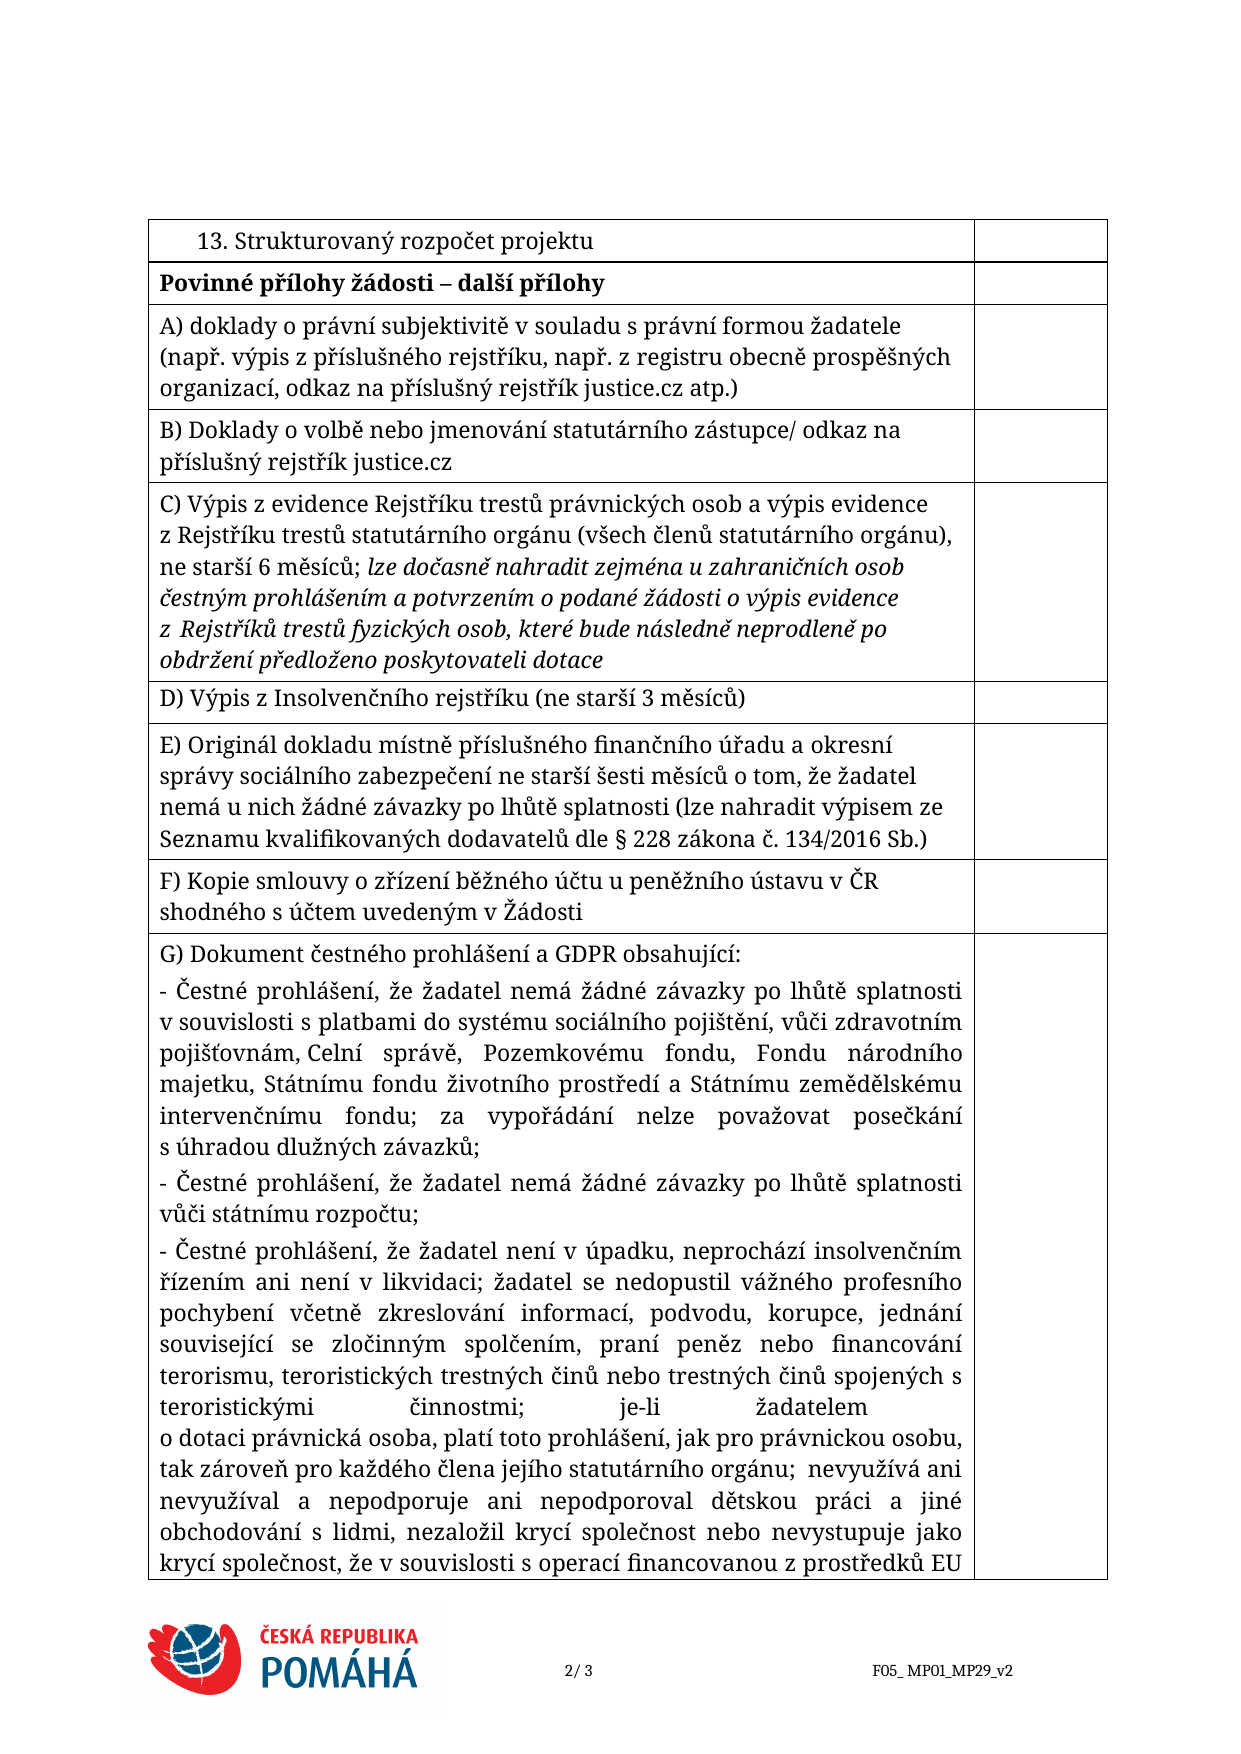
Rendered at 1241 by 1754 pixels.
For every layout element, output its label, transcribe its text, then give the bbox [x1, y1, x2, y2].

table_cell [975, 934, 1107, 1578]
table_cell B) Doklady o volbě nebo jmenování statutárního zástupce/ odkaz na příslušný rejstřík justice.cz [149, 410, 974, 482]
table_cell C) Výpis z evidence Rejstříku trestů právnických osob a výpis evidence z Rejstříku trestů statutárního orgánu (všech členů statutárního orgánu), ne starší 6 měsíců; lze dočasně nahradit zejména u zahraničních osob čestným prohlášením a potvrzením o podané žádosti o výpis evidence z Rejstříků trestů fyzických osob, které bude následně neprodleně po obdržení předloženo poskytovateli dotace [149, 483, 974, 681]
table_cell E) Originál dokladu místně příslušného finančního úřadu a okresní správy sociálního zabezpečení ne starší šesti měsíců o tom, že žadatel nemá u nich žádné závazky po lhůtě splatnosti (lze nahradit výpisem ze Seznamu kvalifikovaných dodavatelů dle § 228 zákona č. 134/2016 Sb.) [149, 724, 974, 859]
picture [118, 1600, 448, 1717]
table_cell [975, 220, 1107, 261]
table_cell [975, 483, 1107, 681]
table_cell [975, 860, 1107, 932]
table_cell F) Kopie smlouvy o zřízení běžného účtu u peněžního ústavu v ČR shodného s účtem uvedeným v Žádosti [149, 860, 974, 932]
table_cell Povinné přílohy žádosti – další přílohy [149, 263, 974, 304]
table_cell [975, 724, 1107, 859]
table_cell [975, 682, 1107, 723]
table_cell D) Výpis z Insolvenčního rejstříku (ne starší 3 měsíců) [149, 682, 974, 723]
table_cell [975, 305, 1107, 408]
table_cell [975, 263, 1107, 304]
table_cell [975, 410, 1107, 482]
table_cell A) doklady o právní subjektivitě v souladu s právní formou žadatele (např. výpis z příslušného rejstříku, např. z registru obecně prospěšných organizací, odkaz na příslušný rejstřík justice.cz atp.) [149, 305, 974, 408]
table_cell Strukturovaný rozpočet projektu [149, 220, 974, 261]
